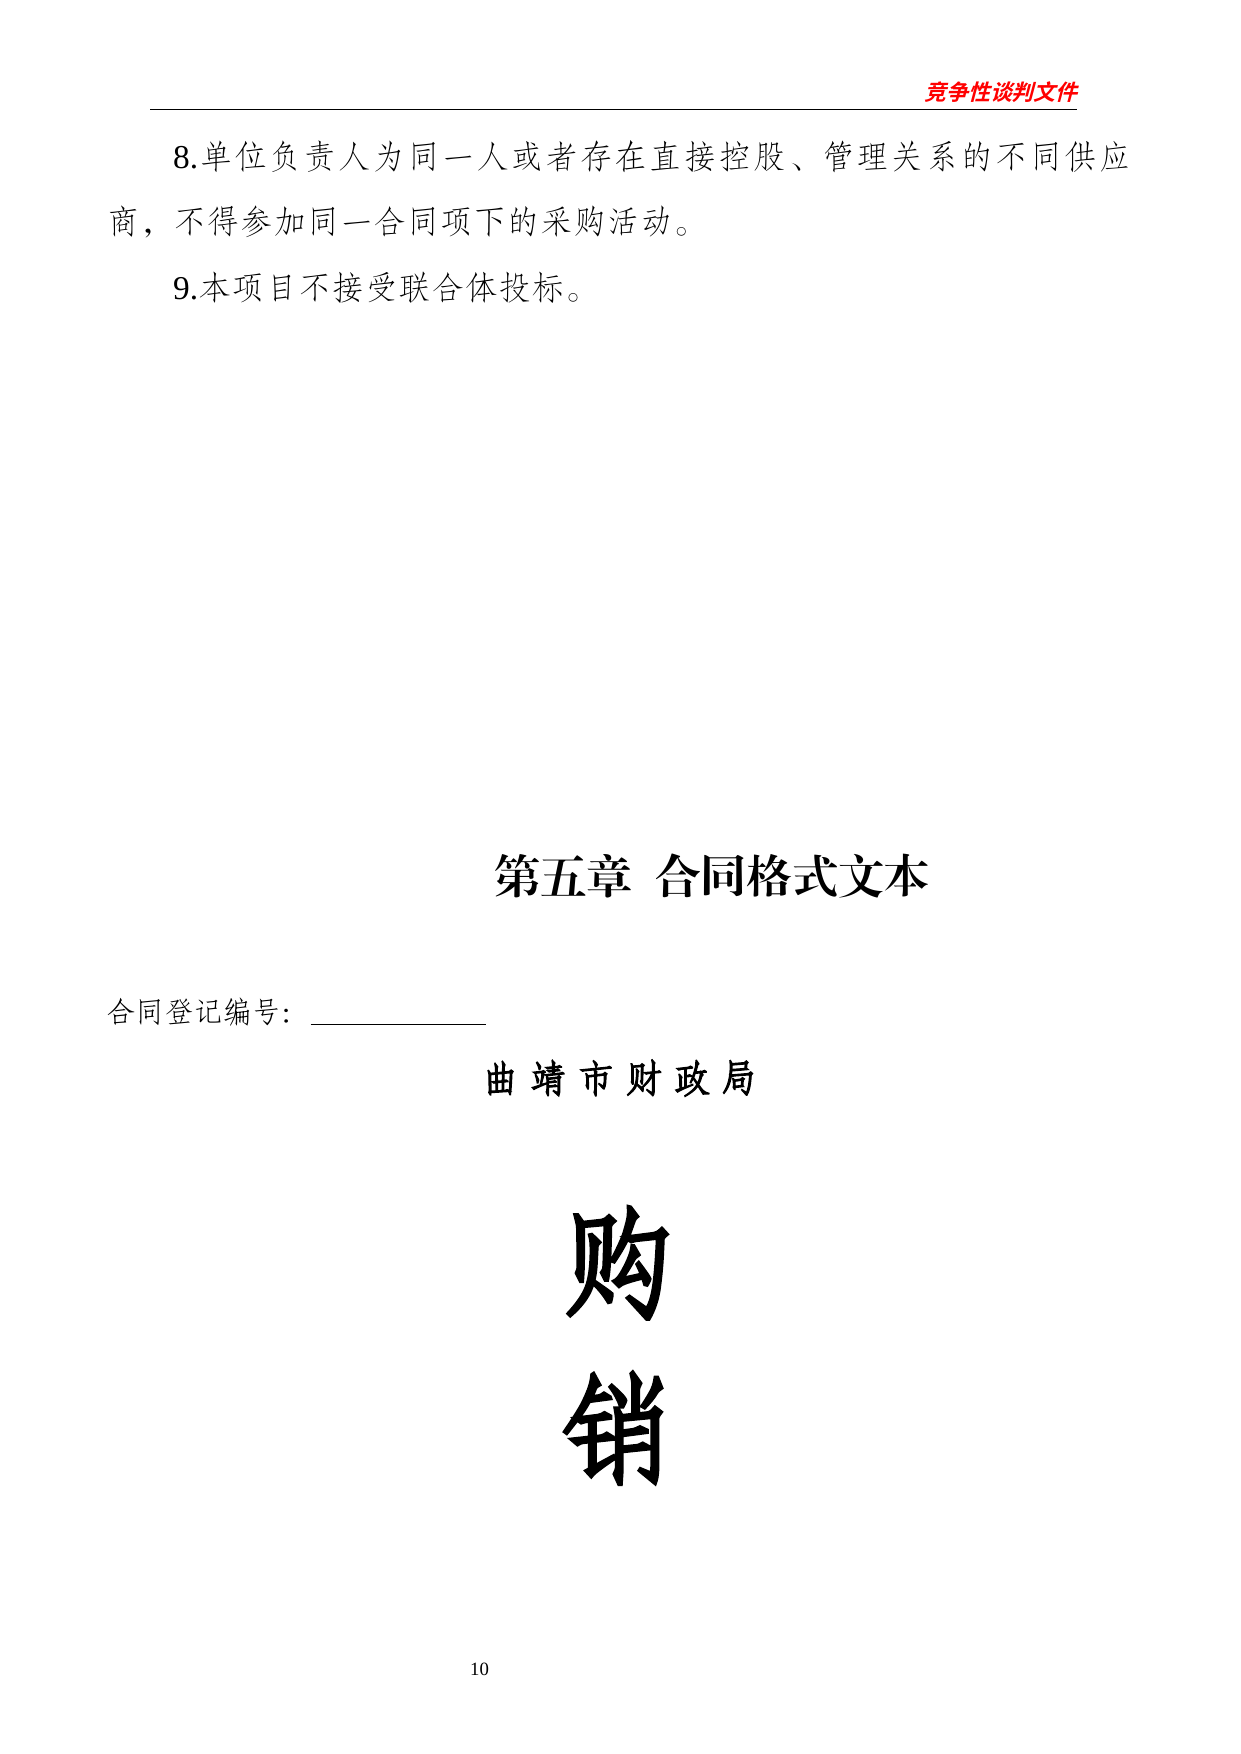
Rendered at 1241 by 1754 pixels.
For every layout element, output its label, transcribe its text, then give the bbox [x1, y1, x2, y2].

text 曲靖市财政局 [106, 1043, 1134, 1108]
text 合同登记编号： [106, 977, 1134, 1043]
text 购 [106, 1174, 1134, 1338]
text 9.本项目不接受联合体投标。 [106, 255, 1134, 321]
text 8.单位负责人为同一人或者存在直接控股、管理关系的不同供应商，不得参加同一合同项下的采购活动。 [106, 124, 1134, 255]
text 销 [106, 1338, 1134, 1502]
text 第五章 合同格式文本 [106, 846, 1134, 912]
